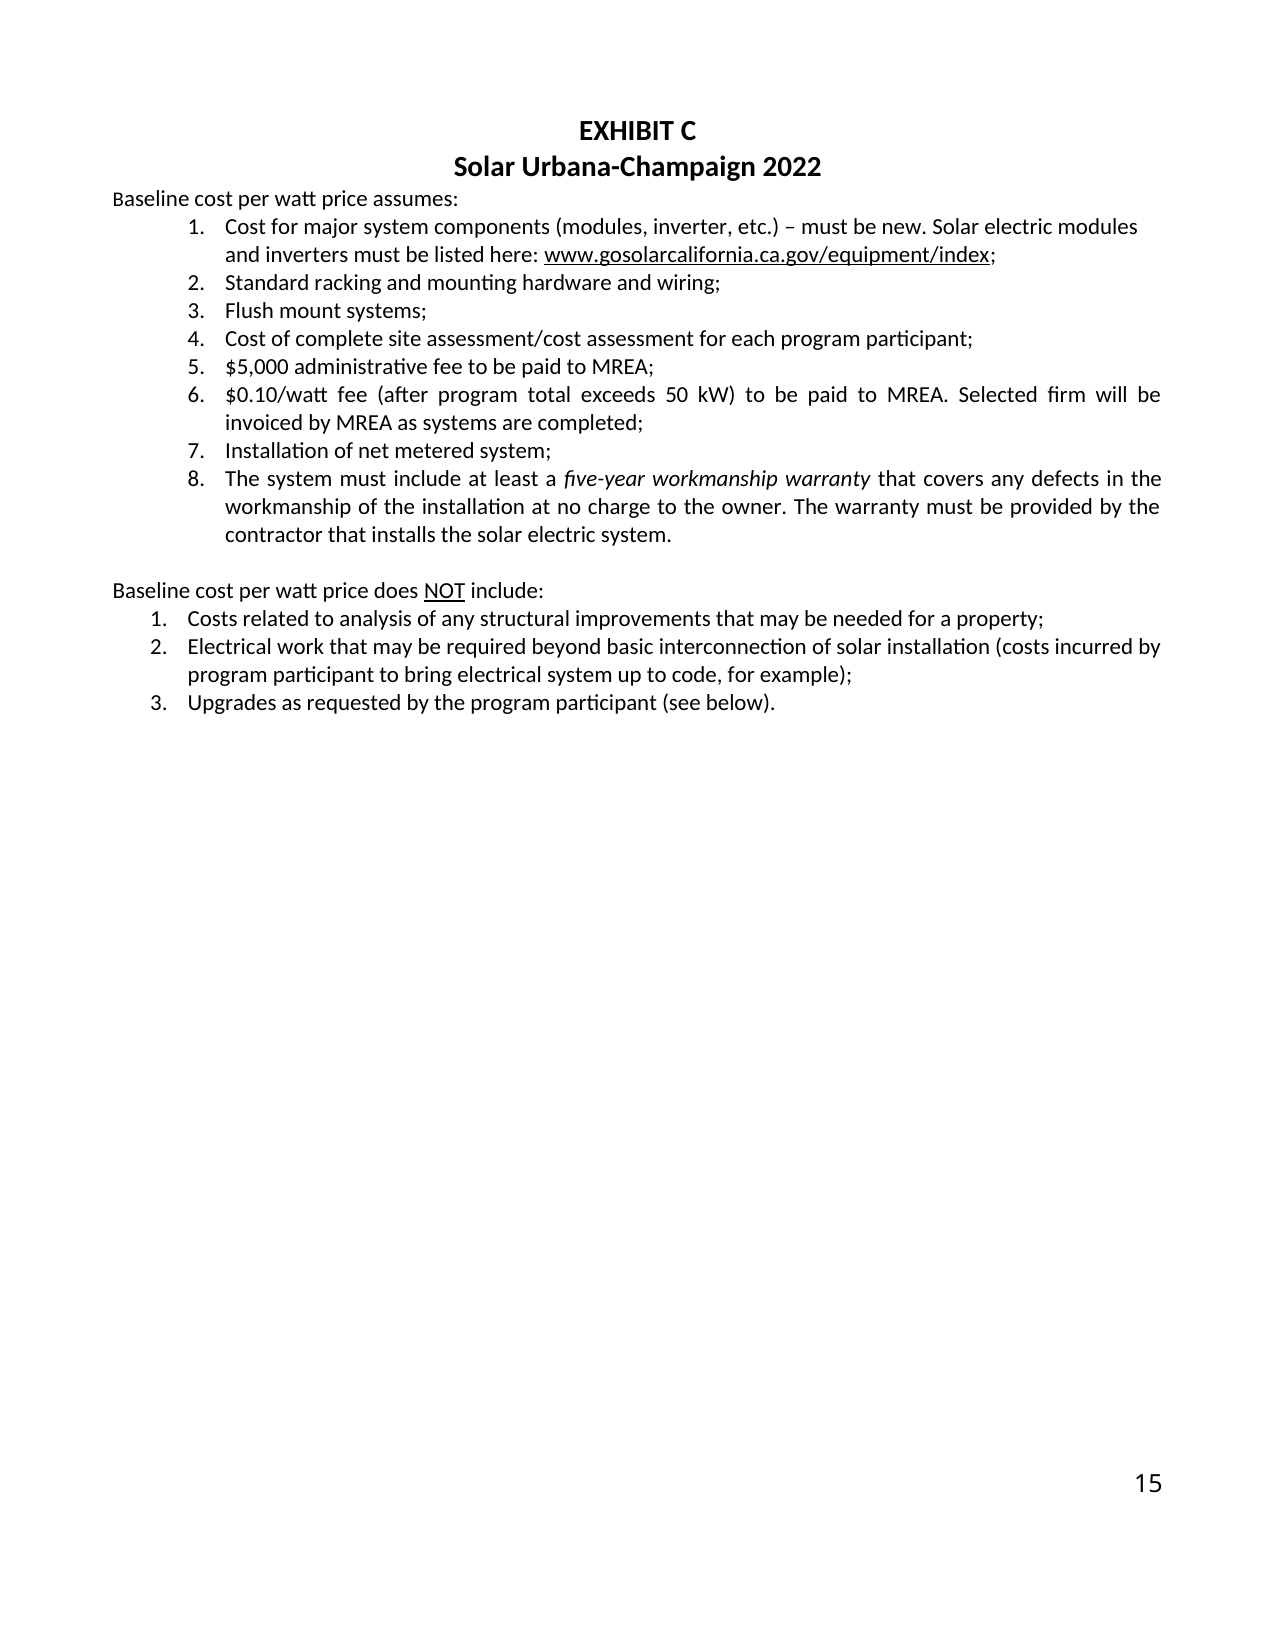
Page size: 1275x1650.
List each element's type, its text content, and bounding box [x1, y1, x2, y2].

list Standard racking and mounting hardware and wiring; [187, 268, 1162, 296]
list Flush mount systems; [187, 296, 1162, 324]
list Costs related to analysis of any structural improvements that may be needed for a property; [150, 604, 1162, 632]
text EXHIBIT C [112, 112, 1162, 148]
text Baseline cost per watt price does NOT include: [112, 576, 1162, 604]
list Installation of net metered system; [187, 436, 1162, 464]
list $0.10/watt fee (after program total exceeds 50 kW) to be paid to MREA. Selected firm will be invoiced by MREA as systems are completed; [187, 380, 1162, 436]
list The system must include at least a five-year workmanship warranty that covers any defects in the workmanship of the installation at no charge to the owner. The warranty must be provided by the contractor that installs the solar electric system. [187, 464, 1162, 548]
list $5,000 administrative fee to be paid to MREA; [187, 352, 1162, 380]
text Baseline cost per watt price assumes: [112, 184, 1162, 212]
list Cost of complete site assessment/cost assessment for each program participant; [187, 324, 1162, 352]
text Solar Urbana-Champaign 2022 [112, 148, 1162, 184]
list Electrical work that may be required beyond basic interconnection of solar installation (costs incurred by program participant to bring electrical system up to code, for example); [150, 632, 1162, 688]
list Cost for major system components (modules, inverter, etc.) – must be new. Solar electric modules and inverters must be listed here: www.gosolarcalifornia.ca.gov/equipment/index; [187, 212, 1162, 268]
list Upgrades as requested by the program participant (see below). [150, 688, 1162, 716]
